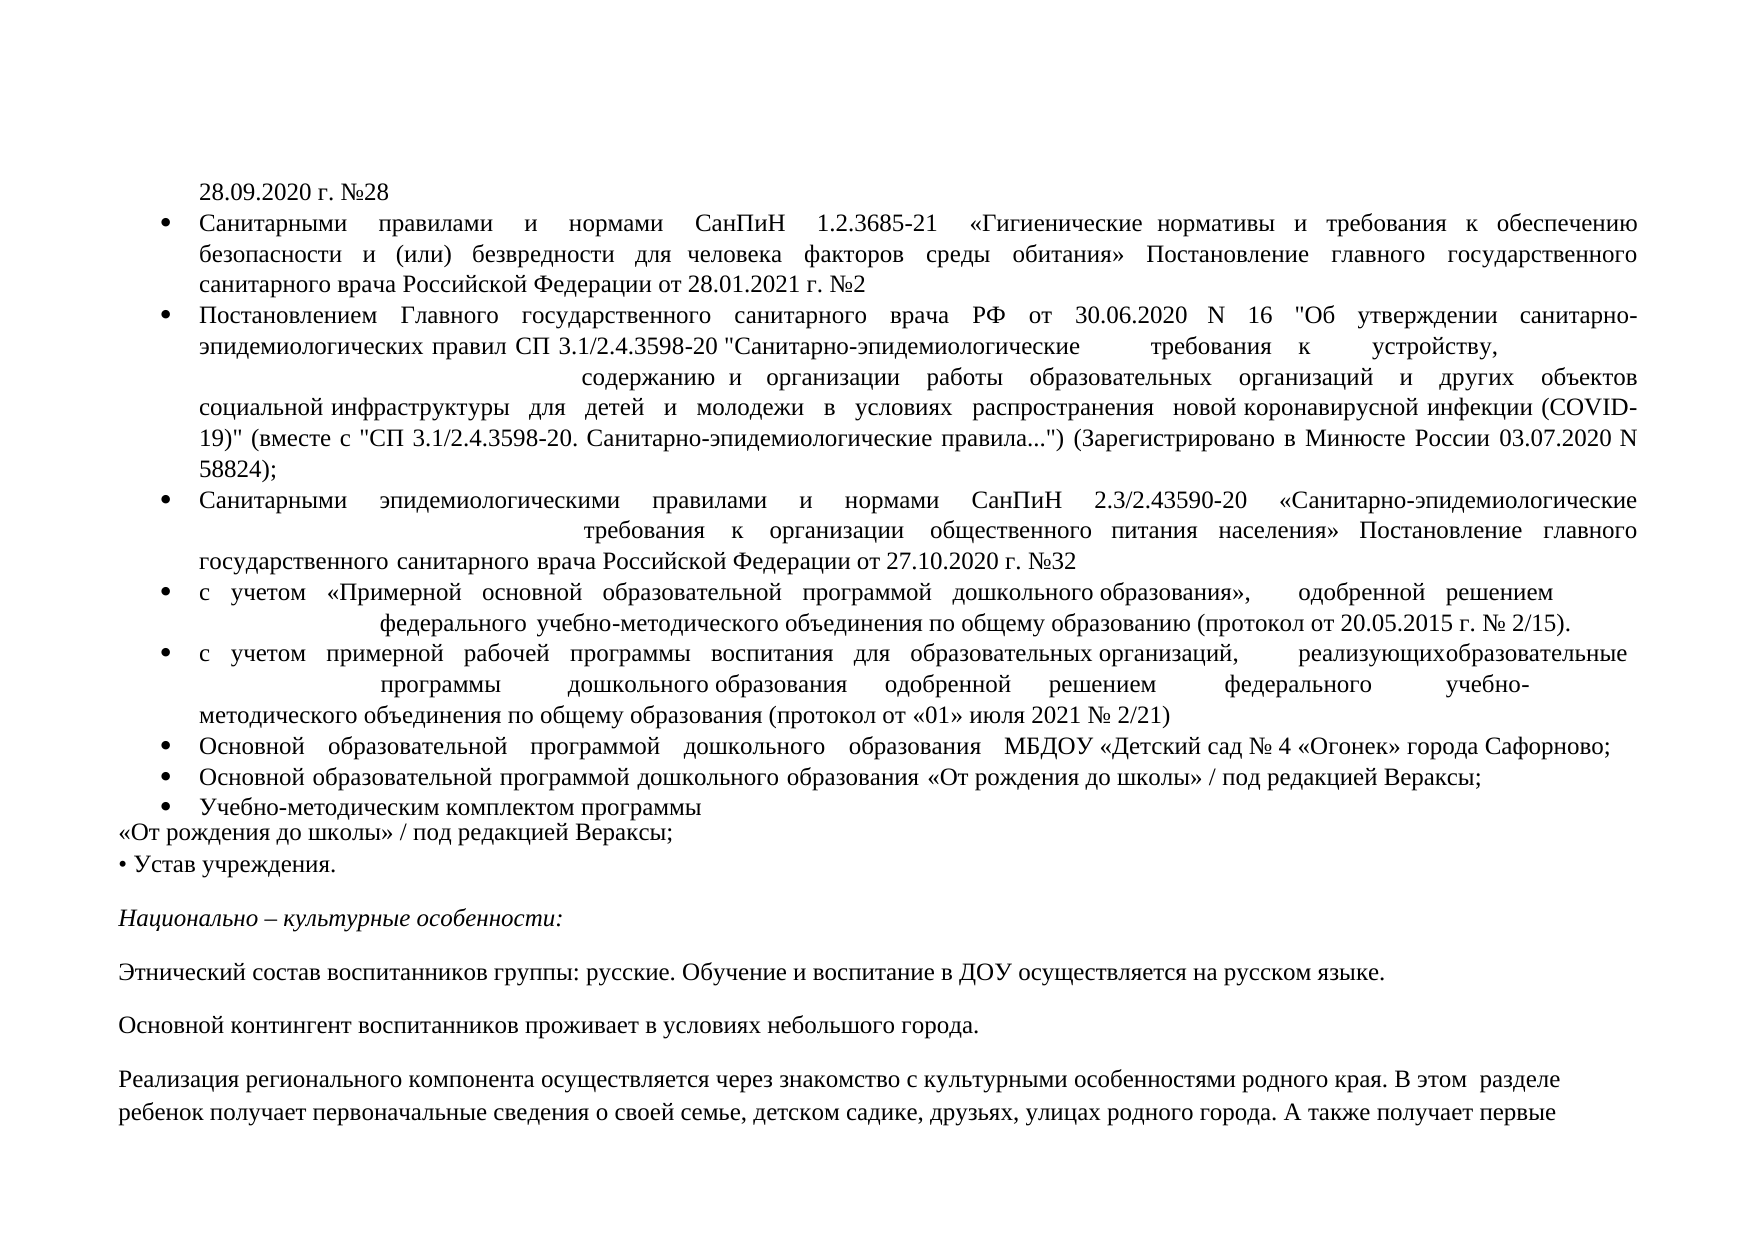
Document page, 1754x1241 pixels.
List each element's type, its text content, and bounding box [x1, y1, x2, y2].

text Основной контингент воспитанников проживает в условиях небольшого города. [118, 1011, 1636, 1039]
text Этнический состав воспитанников группы: русские. Обучение и воспитание в ДОУ осуществляется на русском языке. [118, 957, 1636, 986]
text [161, 177, 1641, 206]
text  Санитарными эпидемиологическими правилами и нормами СанПиН 2.3/2.43590-20 «Санитарно-эпидемиологические требования к организации общественного питания населения» Постановление главного государственного санитарного врача Российской Федерации от 27.10.2020 г. №32 [161, 485, 1637, 575]
text  Основной образовательной программой дошкольного образования МБДОУ «Детский сад № 4 «Огонек» города Сафорново; [161, 731, 1641, 759]
text  Санитарными правилами и нормами СанПиН 1.2.3685-21 «Гигиенические нормативы и требования к обеспечению безопасности и (или) безвредности для человека факторов среды обитания» Постановление главного государственного санитарного врача Российской Федерации от 28.01.2021 г. №2 [161, 208, 1637, 298]
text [118, 1064, 1636, 1126]
text  Учебно-методическим комплектом программы [161, 792, 1638, 821]
text  с учетом примерной рабочей программы воспитания для образовательных организаций, реализующих образовательные программы дошкольного образования одобренной решением федерального учебно-методического объединения по общему образования (протокол от «01» июля 2021 № 2/21) [161, 638, 1637, 729]
text Национально – культурные особенности: [118, 903, 1636, 932]
text  Постановлением Главного государственного санитарного врача РФ от 30.06.2020 N 16 "Об утверждении санитарно-эпидемиологических правил СП 3.1/2.4.3598-20 "Санитарно-эпидемиологические требования к устройству, содержанию и организации работы образовательных организаций и других объектов социальной инфраструктуры для детей и молодежи в условиях распространения новой коронавирусной инфекции (COVID-19)" (вместе с "СП 3.1/2.4.3598-20. Санитарно-эпидемиологические правила...") (Зарегистрировано в Минюсте России 03.07.2020 N 58824); [161, 300, 1638, 483]
text • Устав учреждения. [118, 849, 1636, 878]
text  с учетом «Примерной основной образовательной программой дошкольного образования», одобренной решением федерального учебно-методического объединения по общему образованию (протокол от 20.05.2015 г. № 2/15). [161, 577, 1638, 636]
text  Основной образовательной программой дошкольного образования «От рождения до школы» / под редакцией Вераксы; [161, 762, 1641, 790]
text «От рождения до школы» / под редакцией Вераксы; [118, 821, 1636, 846]
